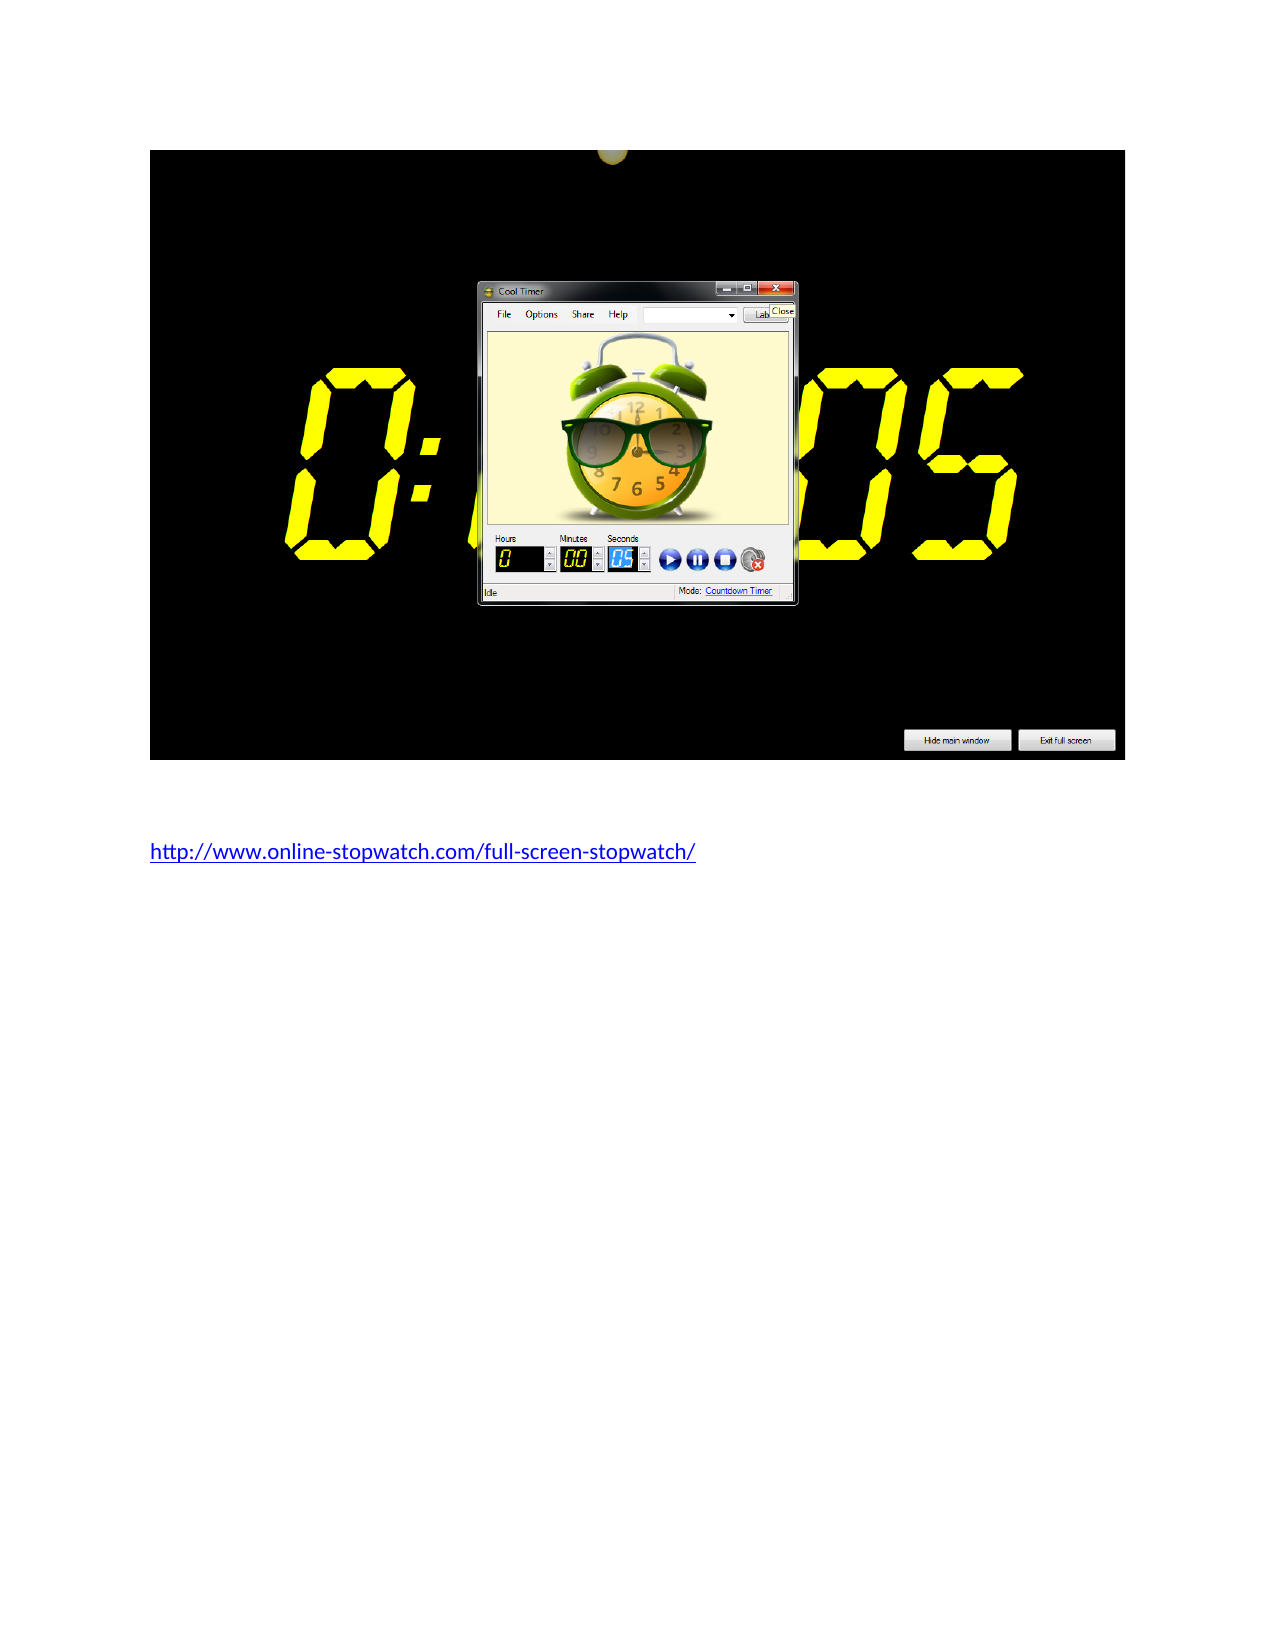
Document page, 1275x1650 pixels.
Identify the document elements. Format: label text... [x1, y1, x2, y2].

picture [150, 150, 1125, 760]
text http://www.online-stopwatch.com/full-screen-stopwatch/ [150, 837, 1125, 865]
